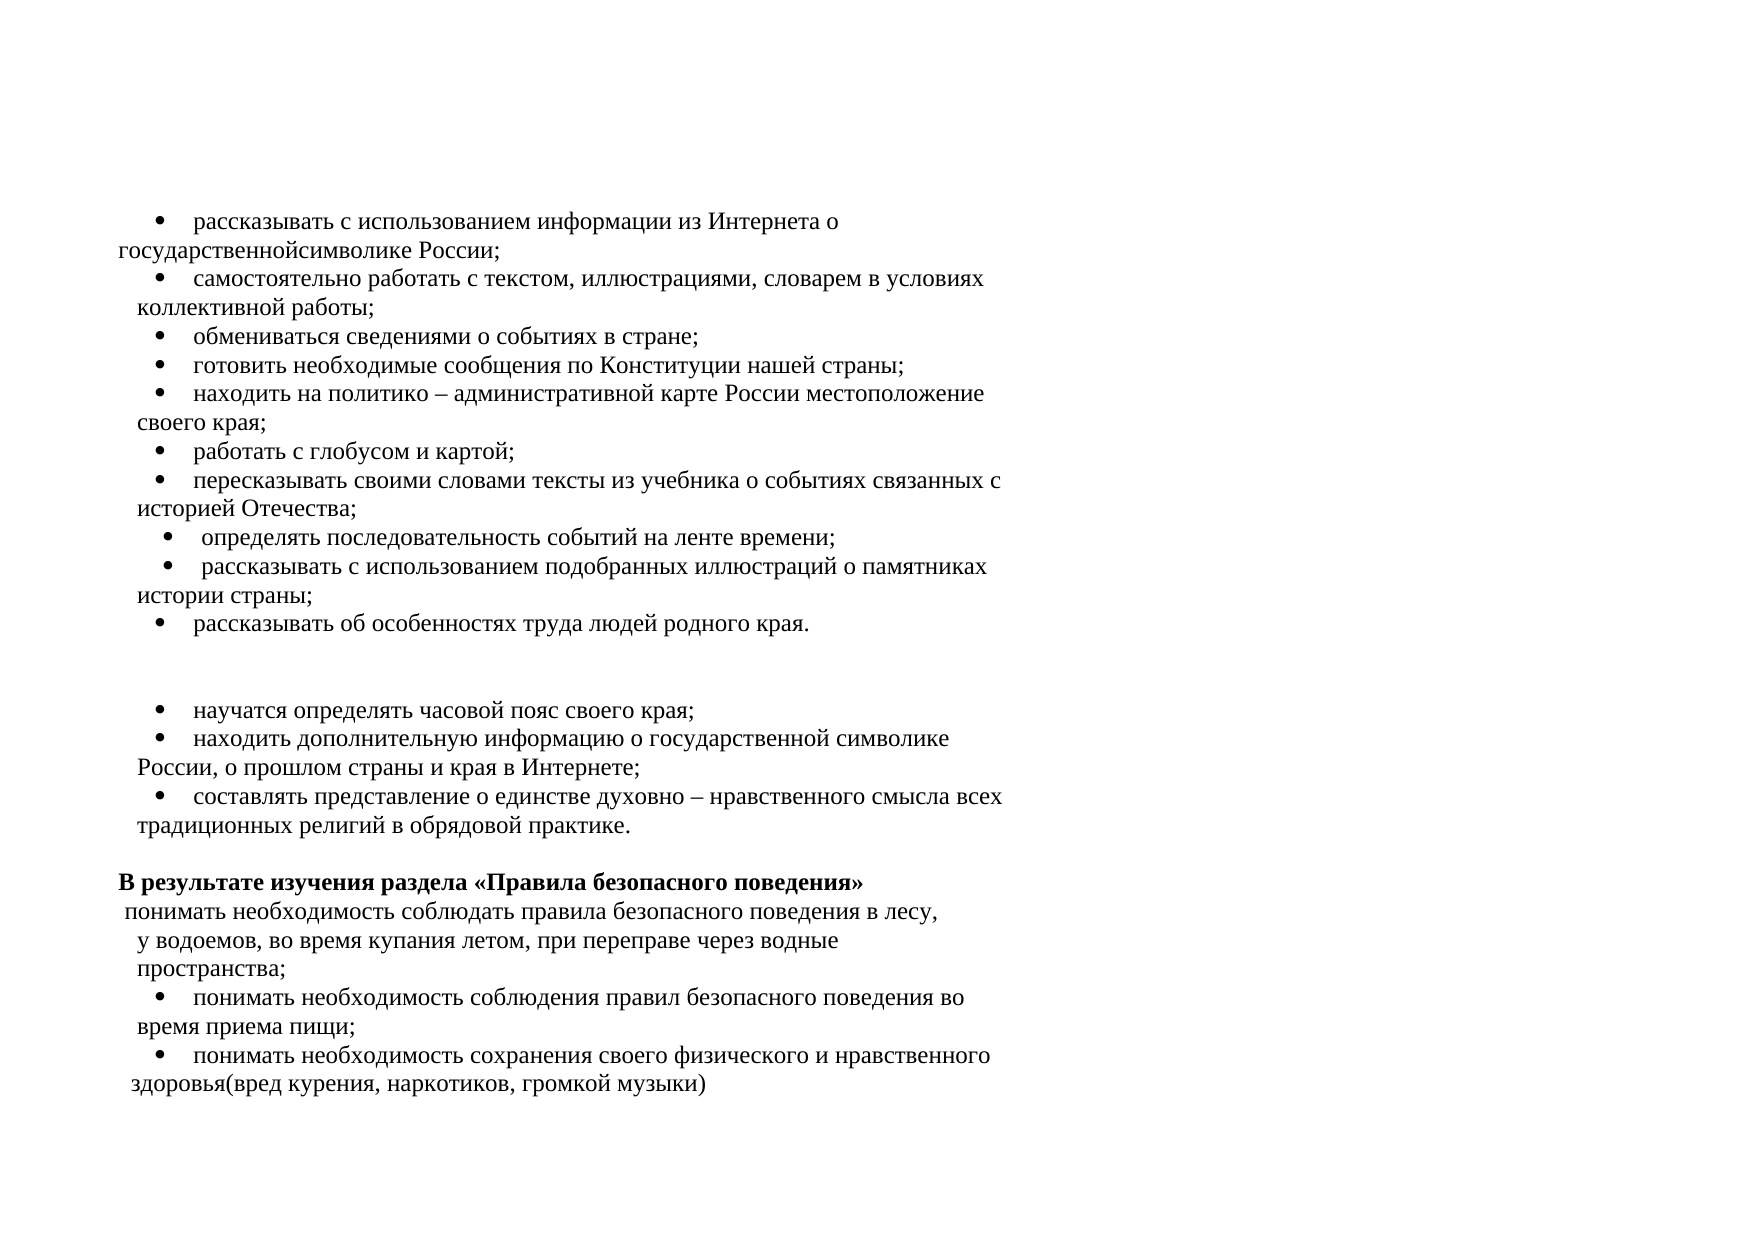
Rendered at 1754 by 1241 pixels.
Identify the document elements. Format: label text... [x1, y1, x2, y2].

list понимать необходимость сохранения своего физического и нравственного [156, 1040, 1636, 1068]
text В результате изучения раздела «Правила безопасного поведения» [118, 867, 1636, 896]
text своего края; [118, 407, 1636, 436]
list работать с глобусом и картой; [156, 436, 1636, 465]
list понимать необходимость соблюдения правил безопасного поведения во [156, 982, 1636, 1011]
text истории страны; [118, 580, 1636, 608]
list рассказывать с использованием подобранных иллюстраций о памятниках [163, 551, 1636, 580]
text историей Отечества; [118, 493, 1636, 522]
text государственнойсимволике России; [118, 235, 1636, 263]
text традиционных религий в обрядовой практике. [118, 810, 1636, 838]
list находить дополнительную информацию о государственной символике [156, 723, 1636, 752]
text коллективной работы; [118, 292, 1636, 321]
list готовить необходимые сообщения по Конституции нашей страны; [156, 350, 1636, 378]
text России, о прошлом страны и края в Интернете; [118, 752, 1636, 781]
list находить на политико – административной карте России местоположение [156, 378, 1636, 407]
list рассказывать с использованием информации из Интернета о [156, 206, 1636, 235]
text здоровья(вред курения, наркотиков, громкой музыки) [118, 1068, 1636, 1097]
list рассказывать об особенностях труда людей родного края. [156, 608, 1636, 637]
list определять последовательность событий на ленте времени; [163, 522, 1636, 551]
list научатся определять часовой пояс своего края; [156, 695, 1636, 723]
list самостоятельно работать с текстом, иллюстрациями, словарем в условиях [156, 263, 1636, 292]
text понимать необходимость соблюдать правила безопасного поведения в лесу, [118, 896, 1636, 925]
text пространства; [118, 953, 1636, 982]
text время приема пищи; [118, 1011, 1636, 1040]
list составлять представление о единстве духовно – нравственного смысла всех [156, 781, 1636, 810]
text у водоемов, во время купания летом, при переправе через водные [118, 925, 1636, 953]
list обмениваться сведениями о событиях в стране; [156, 321, 1636, 350]
list пересказывать своими словами тексты из учебника о событиях связанных с [156, 465, 1636, 493]
